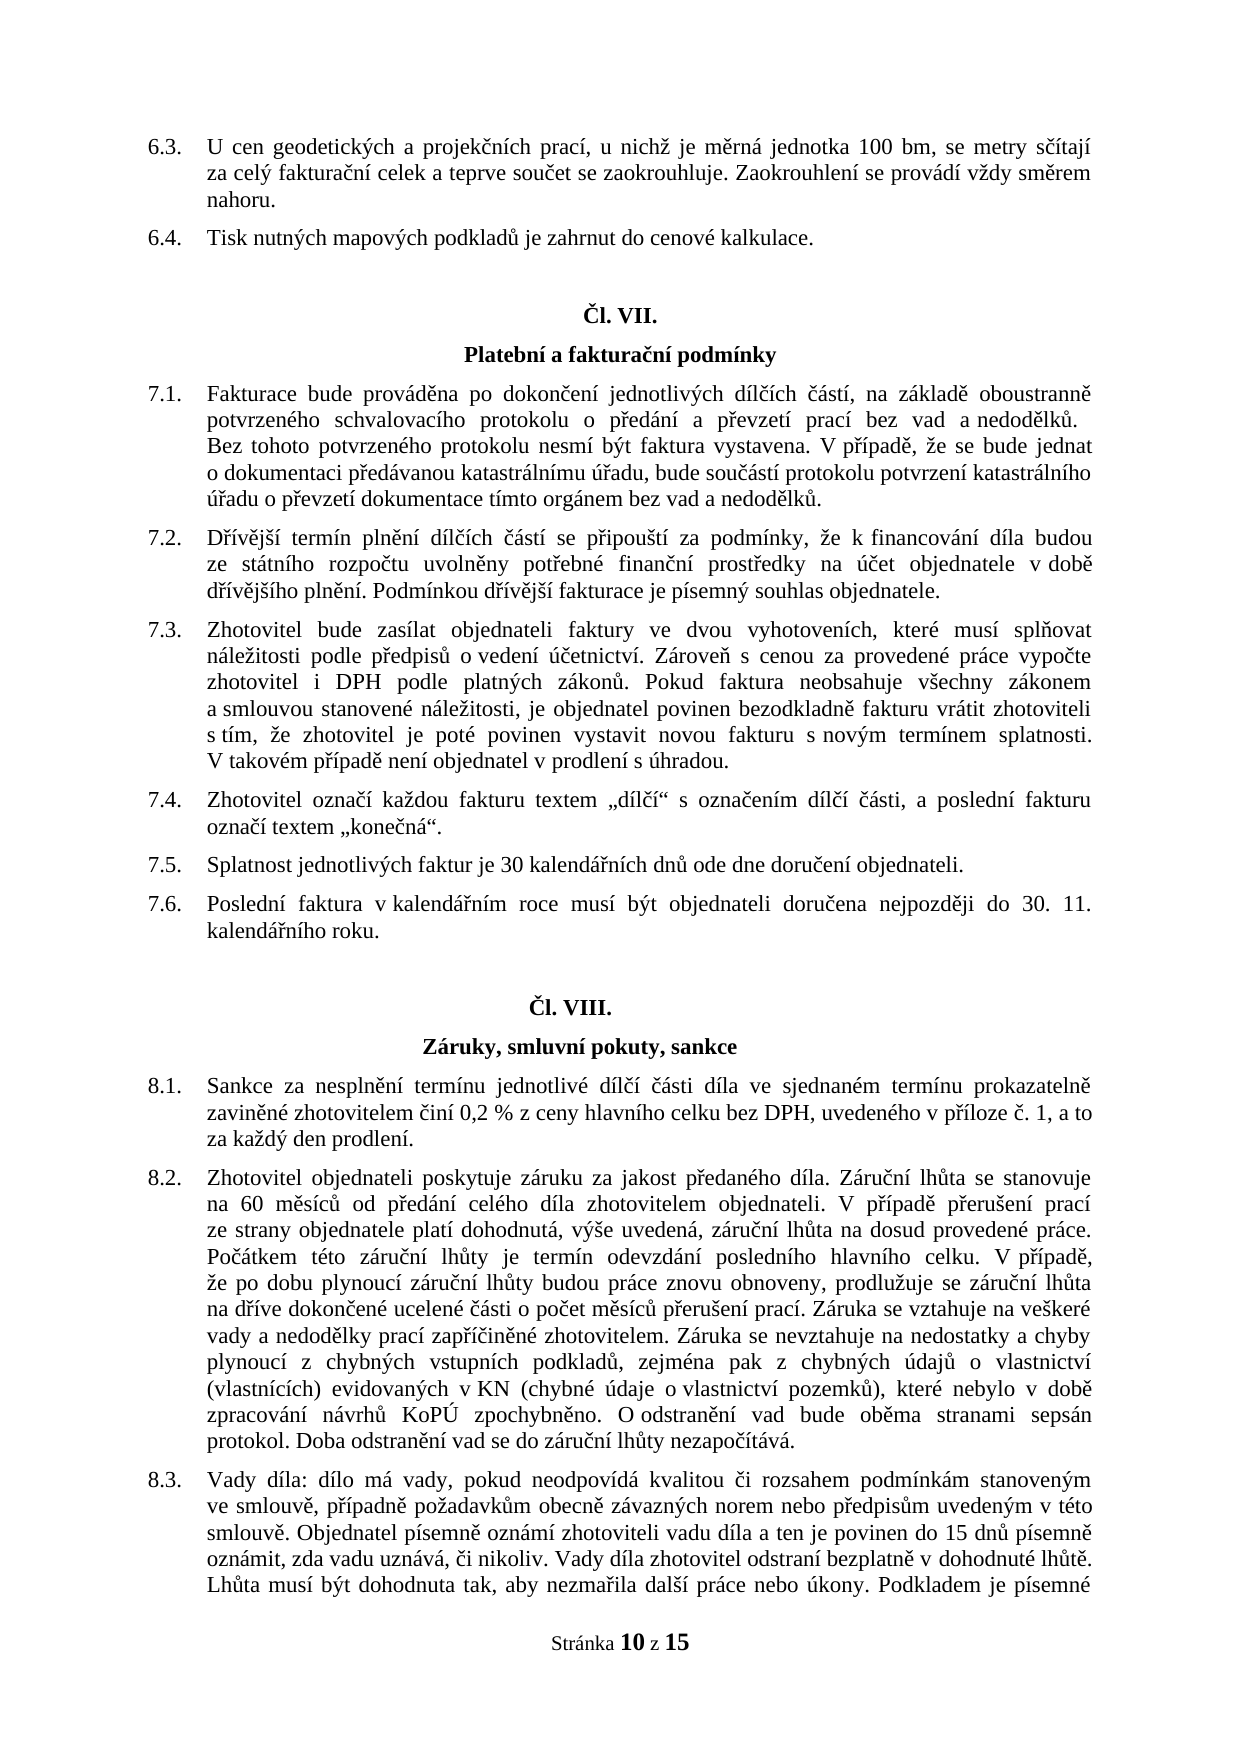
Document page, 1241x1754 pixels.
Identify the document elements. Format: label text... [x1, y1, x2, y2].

subtitle Platební a fakturační podmínky [148, 341, 1093, 367]
list Splatnost jednotlivých faktur je 30 kalendářních dnů ode dne doručení objednateli. [148, 852, 1093, 878]
text Čl. VIII. [236, 994, 1093, 1021]
list Sankce za nesplnění termínu jednotlivé dílčí části díla ve sjednaném termínu prokazatelně zaviněné zhotovitelem činí 0,2 % z ceny hlavního celku bez DPH, uvedeného v příloze č. 1, a to za každý den prodlení. [148, 1072, 1093, 1151]
list Zhotovitel označí každou fakturu textem „dílčí“ s označením dílčí části, a poslední fakturu označí textem „konečná“. [148, 786, 1093, 839]
list Dřívější termín plnění dílčích částí se připouští za podmínky, že k financování díla budou ze státního rozpočtu uvolněny potřebné finanční prostředky na účet objednatele v době dřívějšího plnění. Podmínkou dřívější fakturace je písemný souhlas objednatele. [148, 524, 1093, 603]
list Zhotovitel objednateli poskytuje záruku za jakost předaného díla. Záruční lhůta se stanovuje na 60 měsíců od předání celého díla zhotovitelem objednateli. V případě přerušení prací ze strany objednatele platí dohodnutá, výše uvedená, záruční lhůta na dosud provedené práce. Počátkem této záruční lhůty je termín odevzdání posledního hlavního celku. V případě, že po dobu plynoucí záruční lhůty budou práce znovu obnoveny, prodlužuje se záruční lhůta na dříve dokončené ucelené části o počet měsíců přerušení prací. Záruka se vztahuje na veškeré vady a nedodělky prací zapříčiněné zhotovitelem. Záruka se nevztahuje na nedostatky a chyby plynoucí z chybných vstupních podkladů, zejména pak z chybných údajů o vlastnictví (vlastnících) evidovaných v KN (chybné údaje o vlastnictví pozemků), které nebylo v době zpracování návrhů KoPÚ zpochybněno. O odstranění vad bude oběma stranami sepsán protokol. Doba odstranění vad se do záruční lhůty nezapočítává. [148, 1164, 1093, 1454]
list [148, 1466, 1093, 1598]
list Zhotovitel bude zasílat objednateli faktury ve dvou vyhotoveních, které musí splňovat náležitosti podle předpisů o vedení účetnictví. Zároveň s cenou za provedené práce vypočte zhotovitel i DPH podle platných zákonů. Pokud faktura neobsahuje všechny zákonem a smlouvou stanovené náležitosti, je objednatel povinen bezodkladně fakturu vrátit zhotoviteli s tím, že zhotovitel je poté povinen vystavit novou fakturu s novým termínem splatnosti. V takovém případě není objednatel v prodlení s úhradou. [148, 616, 1093, 774]
list U cen geodetických a projekčních prací, u nichž je měrná jednotka 100 bm, se metry sčítají za celý fakturační celek a teprve součet se zaokrouhluje. Zaokrouhlení se provádí vždy směrem nahoru. [148, 133, 1093, 212]
text Čl. VII. [148, 302, 1093, 328]
list Fakturace bude prováděna po dokončení jednotlivých dílčích částí, na základě oboustranně potvrzeného schvalovacího protokolu o předání a převzetí prací bez vad a nedodělků. Bez tohoto potvrzeného protokolu nesmí být faktura vystavena. V případě, že se bude jednat o dokumentaci předávanou katastrálnímu úřadu, bude součástí protokolu potvrzení katastrálního úřadu o převzetí dokumentace tímto orgánem bez vad a nedodělků. [148, 380, 1093, 512]
list Tisk nutných mapových podkladů je zahrnut do cenové kalkulace. [148, 224, 1093, 251]
subtitle Záruky, smluvní pokuty, sankce [148, 1033, 1093, 1060]
list Poslední faktura v kalendářním roce musí být objednateli doručena nejpozději do 30. 11. kalendářního roku. [148, 890, 1093, 943]
